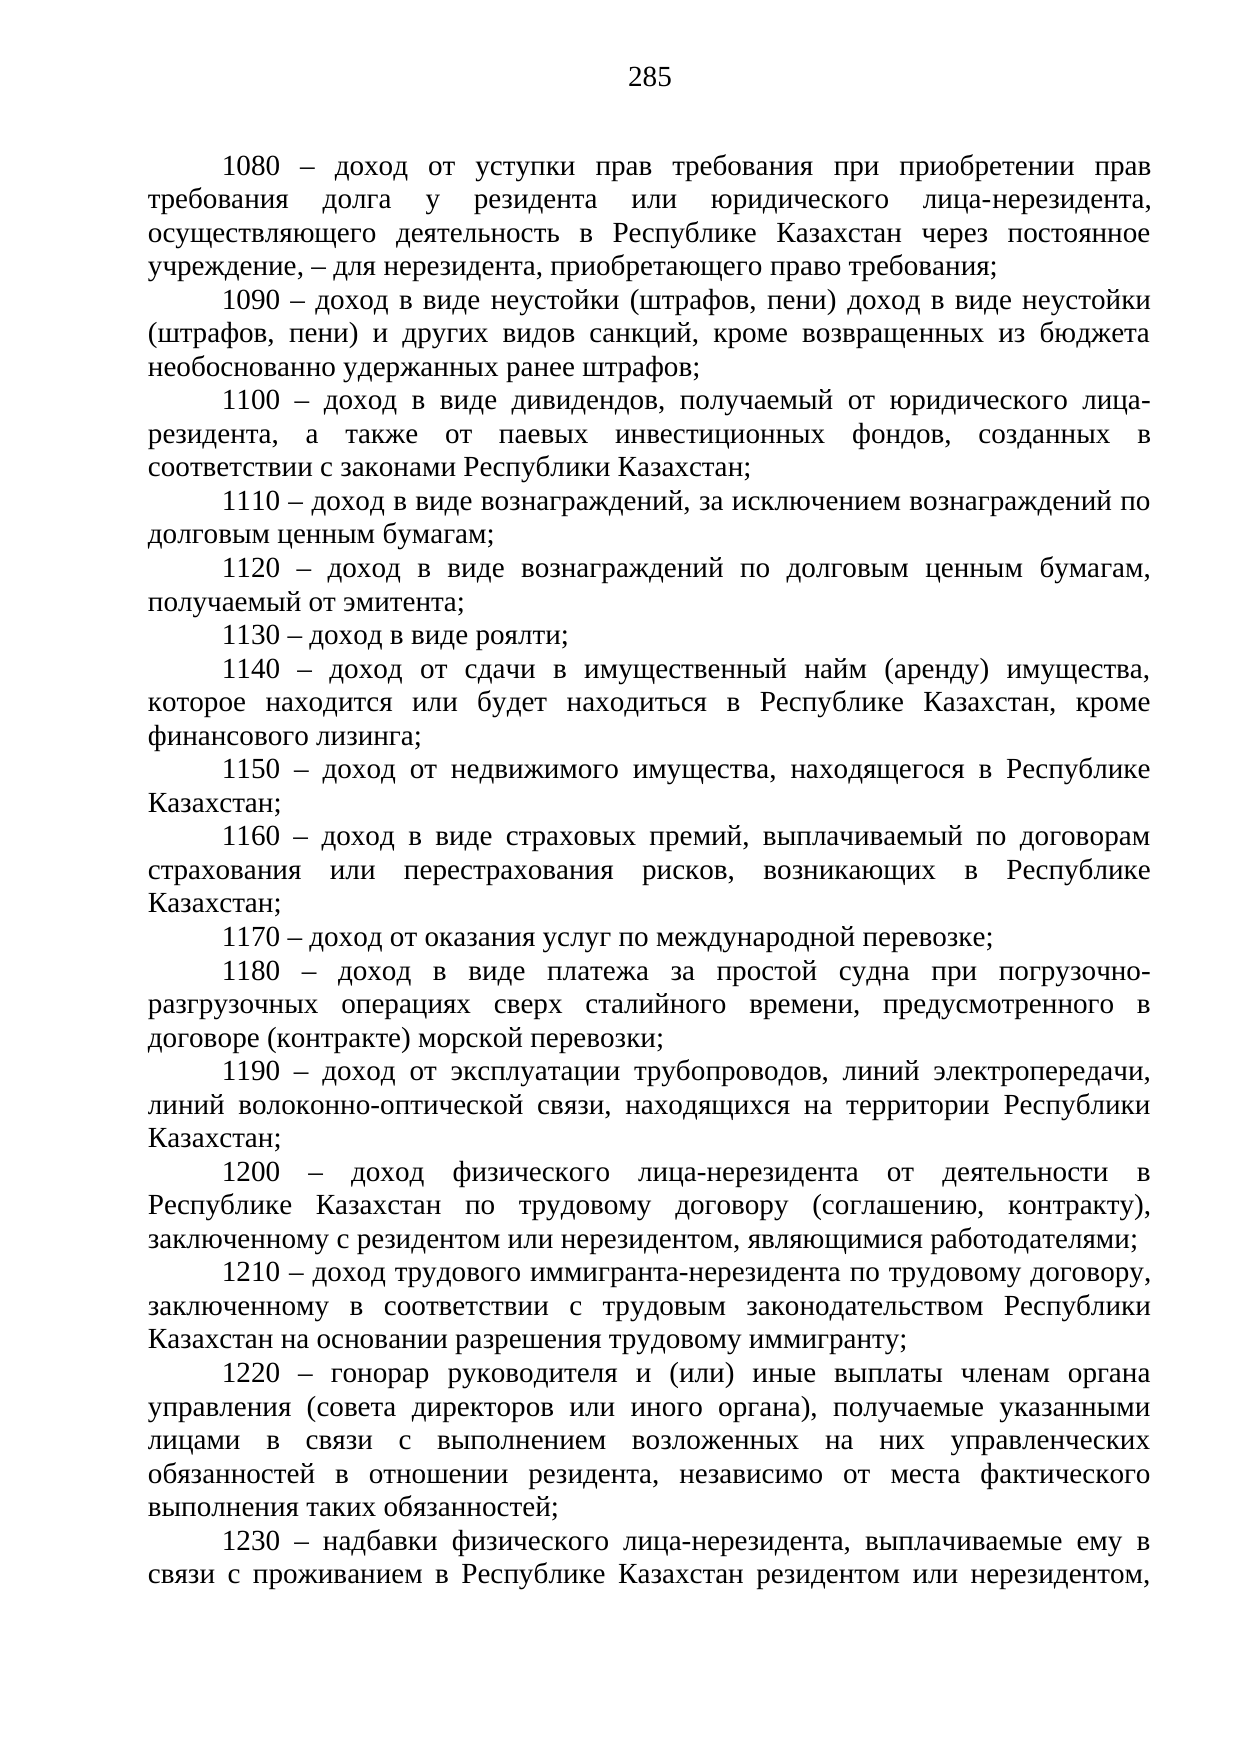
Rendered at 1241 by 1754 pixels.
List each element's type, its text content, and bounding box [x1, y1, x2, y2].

text 1140 – доход от сдачи в имущественный найм (аренду) имущества, которое находится или будет находиться в Республике Казахстан, кроме финансового лизинга; [148, 651, 1152, 751]
text 1210 – доход трудового иммигранта-нерезидента по трудовому договору, заключенному в соответствии с трудовым законодательством Республики Казахстан на основании разрешения трудовому иммигранту; [148, 1254, 1152, 1355]
text 1080 – доход от уступки прав требования при приобретении прав требования долга у резидента или юридического лица-нерезидента, осуществляющего деятельность в Республике Казахстан через постоянное учреждение, – для нерезидента, приобретающего право требования; [148, 148, 1152, 282]
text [148, 1523, 1152, 1590]
text 1100 – доход в виде дивидендов, получаемый от юридического лица-резидента, а также от паевых инвестиционных фондов, созданных в соответствии с законами Республики Казахстан; [148, 382, 1152, 483]
text 1180 – доход в виде платежа за простой судна при погрузочно-разгрузочных операциях сверх сталийного времени, предусмотренного в договоре (контракте) морской перевозки; [148, 953, 1152, 1053]
text 1160 – доход в виде страховых премий, выплачиваемый по договорам страхования или перестрахования рисков, возникающих в Республике Казахстан; [148, 818, 1152, 919]
text 1200 – доход физического лица-нерезидента от деятельности в Республике Казахстан по трудовому договору (соглашению, контракту), заключенному с резидентом или нерезидентом, являющимися работодателями; [148, 1154, 1152, 1254]
text 1090 – доход в виде неустойки (штрафов, пени) доход в виде неустойки (штрафов, пени) и других видов санкций, кроме возвращенных из бюджета необоснованно удержанных ранее штрафов; [148, 282, 1152, 382]
text 1170 – доход от оказания услуг по международной перевозке; [148, 919, 1152, 953]
text 1110 – доход в виде вознаграждений, за исключением вознаграждений по долговым ценным бумагам; [148, 483, 1152, 550]
text 1150 – доход от недвижимого имущества, находящегося в Республике Казахстан; [148, 751, 1152, 818]
text 1120 – доход в виде вознаграждений по долговым ценным бумагам, получаемый от эмитента; [148, 550, 1152, 617]
text 1190 – доход от эксплуатации трубопроводов, линий электропередачи, линий волоконно-оптической связи, находящихся на территории Республики Казахстан; [148, 1053, 1152, 1154]
text 1220 – гонорар руководителя и (или) иные выплаты членам органа управления (совета директоров или иного органа), получаемые указанными лицами в связи с выполнением возложенных на них управленческих обязанностей в отношении резидента, независимо от места фактического выполнения таких обязанностей; [148, 1355, 1152, 1523]
text 1130 – доход в виде роялти; [148, 617, 1152, 651]
